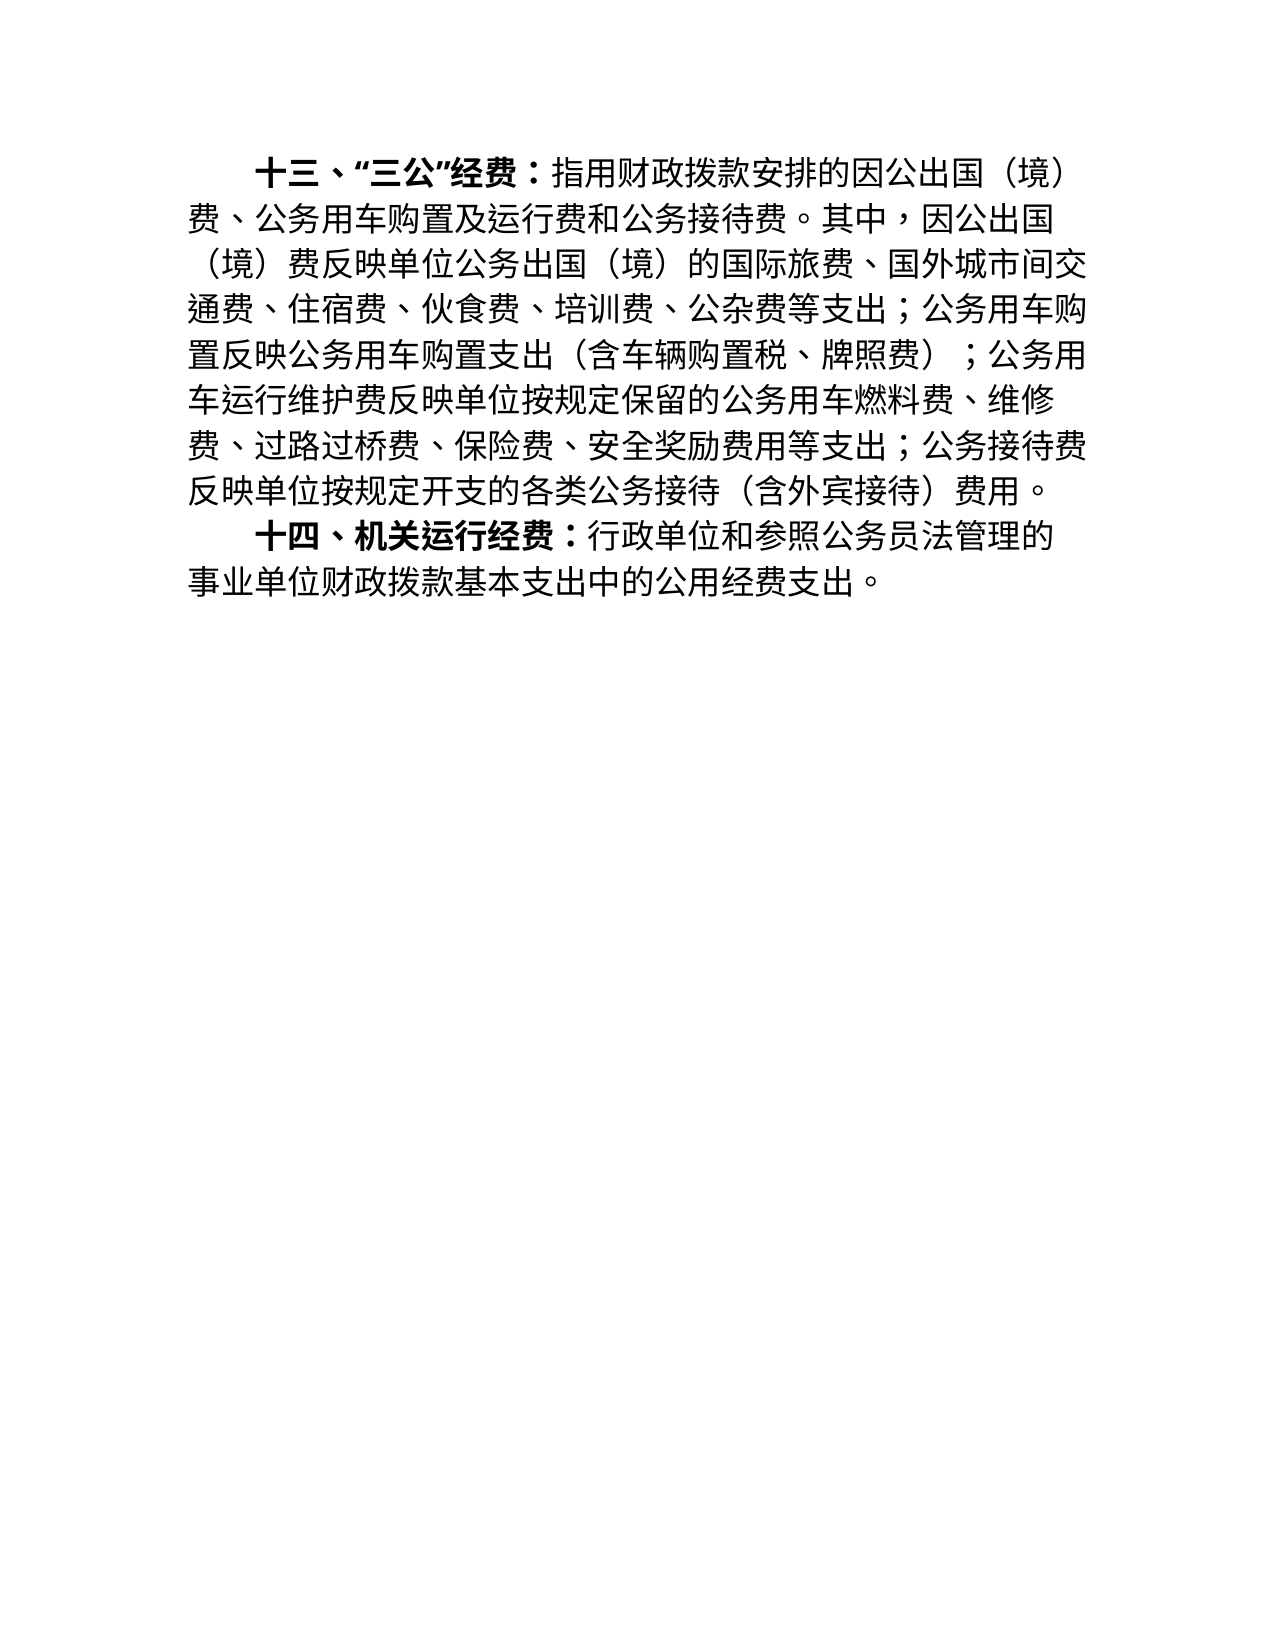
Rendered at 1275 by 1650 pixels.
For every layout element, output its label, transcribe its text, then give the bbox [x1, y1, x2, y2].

text 十四、机关运行经费：行政单位和参照公务员法管理的事业单位财政拨款基本支出中的公用经费支出。 [187, 513, 1087, 604]
text 十三、“三公”经费：指用财政拨款安排的因公出国（境）费、公务用车购置及运行费和公务接待费。其中，因公出国（境）费反映单位公务出国（境）的国际旅费、国外城市间交通费、住宿费、伙食费、培训费、公杂费等支出；公务用车购置反映公务用车购置支出（含车辆购置税、牌照费）；公务用车运行维护费反映单位按规定保留的公务用车燃料费、维修费、过路过桥费、保险费、安全奖励费用等支出；公务接待费反映单位按规定开支的各类公务接待（含外宾接待）费用。 [187, 150, 1087, 513]
